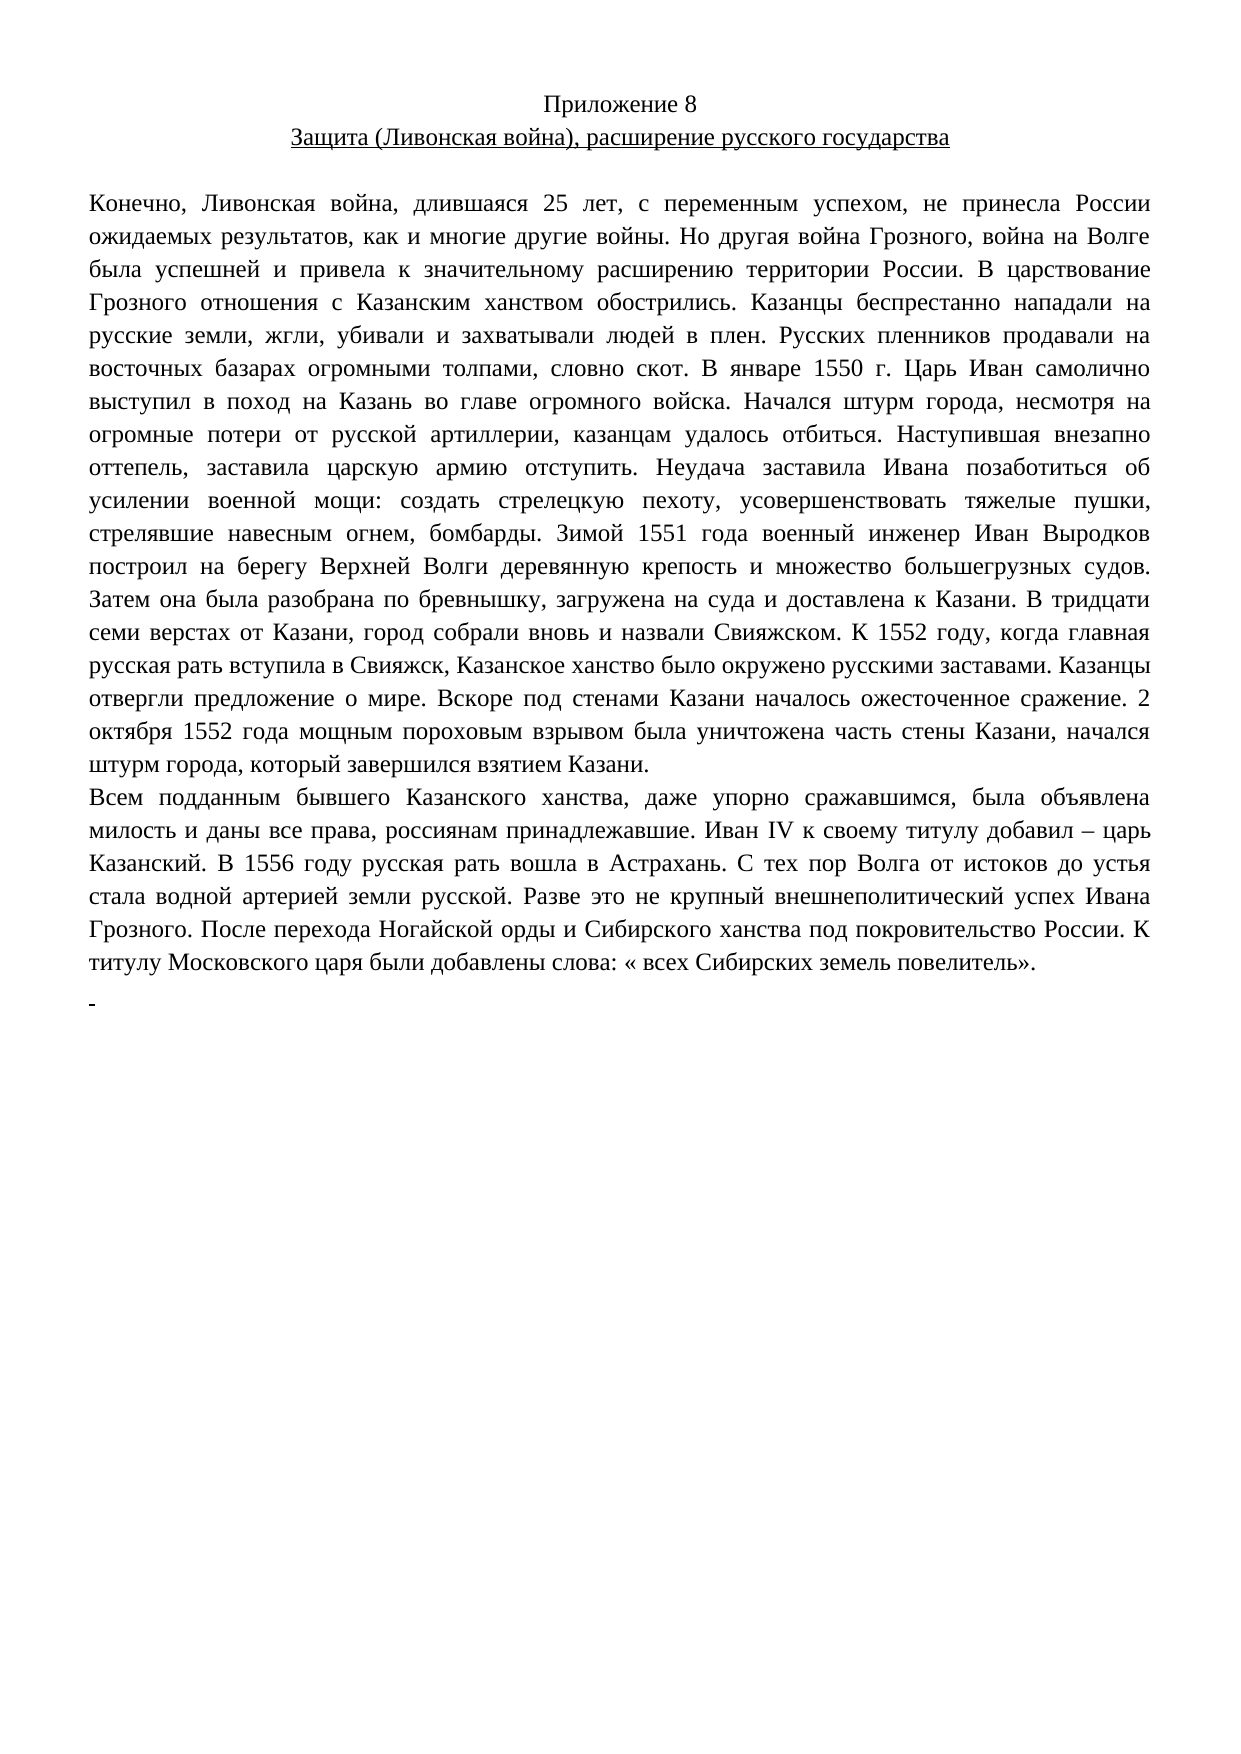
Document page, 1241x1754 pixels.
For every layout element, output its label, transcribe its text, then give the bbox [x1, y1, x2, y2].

text Защита (Ливонская война), расширение русского государства [89, 122, 1152, 150]
text Конечно, Ливонская война, длившаяся 25 лет, с переменным успехом, не принесла России ожидаемых результатов, как и многие другие войны. Но другая война Грозного, война на Волге была успешней и привела к значительному расширению территории России. В царствование Грозного отношения с Казанским ханством обострились. Казанцы беспрестанно нападали на русские земли, жгли, убивали и захватывали людей в плен. Русских пленников продавали на восточных базарах огромными толпами, словно скот. В январе 1550 г. Царь Иван самолично выступил в поход на Казань во главе огромного войска. Начался штурм города, несмотря на огромные потери от русской артиллерии, казанцам удалось отбиться. Наступившая внезапно оттепель, заставила царскую армию отступить. Неудача заставила Ивана позаботиться об усилении военной мощи: создать стрелецкую пехоту, усовершенствовать тяжелые пушки, стрелявшие навесным огнем, бомбарды. Зимой 1551 года военный инженер Иван Выродков построил на берегу Верхней Волги деревянную крепость и множество большегрузных судов. Затем она была разобрана по бревнышку, загружена на суда и доставлена к Казани. В тридцати семи верстах от Казани, город собрали вновь и назвали Свияжском. К 1552 году, когда главная русская рать вступила в Свияжск, Казанское ханство было окружено русскими заставами. Казанцы отвергли предложение о мире. Вскоре под стенами Казани началось ожесточенное сражение. 2 октября 1552 года мощным пороховым взрывом была уничтожена часть стены Казани, начался штурм города, который завершился взятием Казани. [89, 188, 1152, 778]
text Всем подданным бывшего Казанского ханства, даже упорно сражавшимся, была объявлена милость и даны все права, россиянам принадлежавшие. Иван IV к своему титулу добавил – царь Казанский. В 1556 году русская рать вошла в Астрахань. С тех пор Волга от истоков до устья стала водной артерией земли русской. Разве это не крупный внешнеполитический успех Ивана Грозного. После перехода Ногайской орды и Сибирского ханства под покровительство России. К титулу Московского царя были добавлены слова: « всех Сибирских земель повелитель». [89, 782, 1152, 976]
text Приложение 8 [89, 89, 1152, 117]
